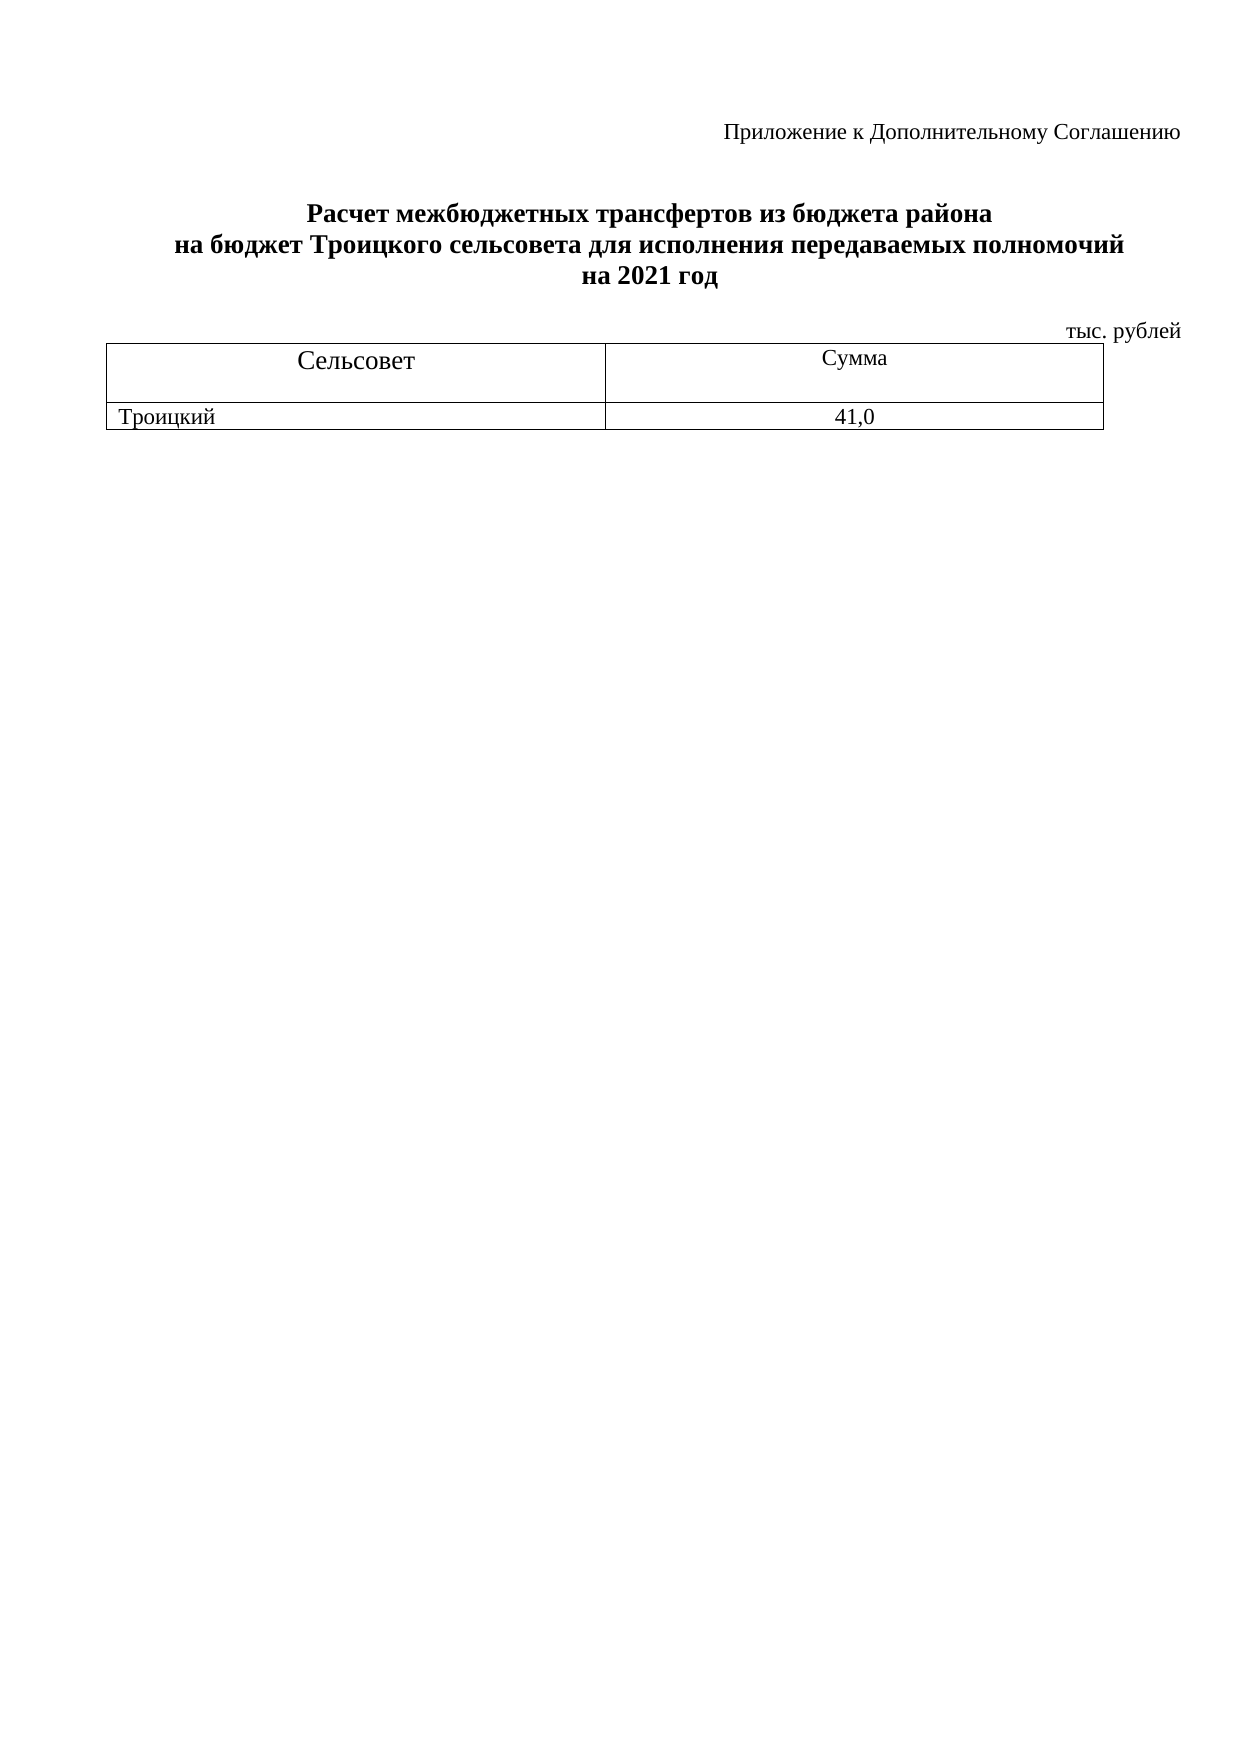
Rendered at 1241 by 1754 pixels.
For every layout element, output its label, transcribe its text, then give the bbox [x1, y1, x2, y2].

table_cell Троицкий [107, 403, 605, 429]
text на бюджет Троицкого сельсовета для исполнения передаваемых полномочий [118, 228, 1181, 259]
text на 2021 год [118, 259, 1181, 291]
text Приложение к Дополнительному Соглашению [118, 118, 1181, 144]
text Расчет межбюджетных трансфертов из бюджета района [118, 197, 1181, 228]
table_cell 41,0 [606, 403, 1103, 429]
table_header Сельсовет [107, 344, 605, 402]
table_header Сумма [606, 344, 1103, 402]
text тыс. рублей [118, 317, 1181, 343]
